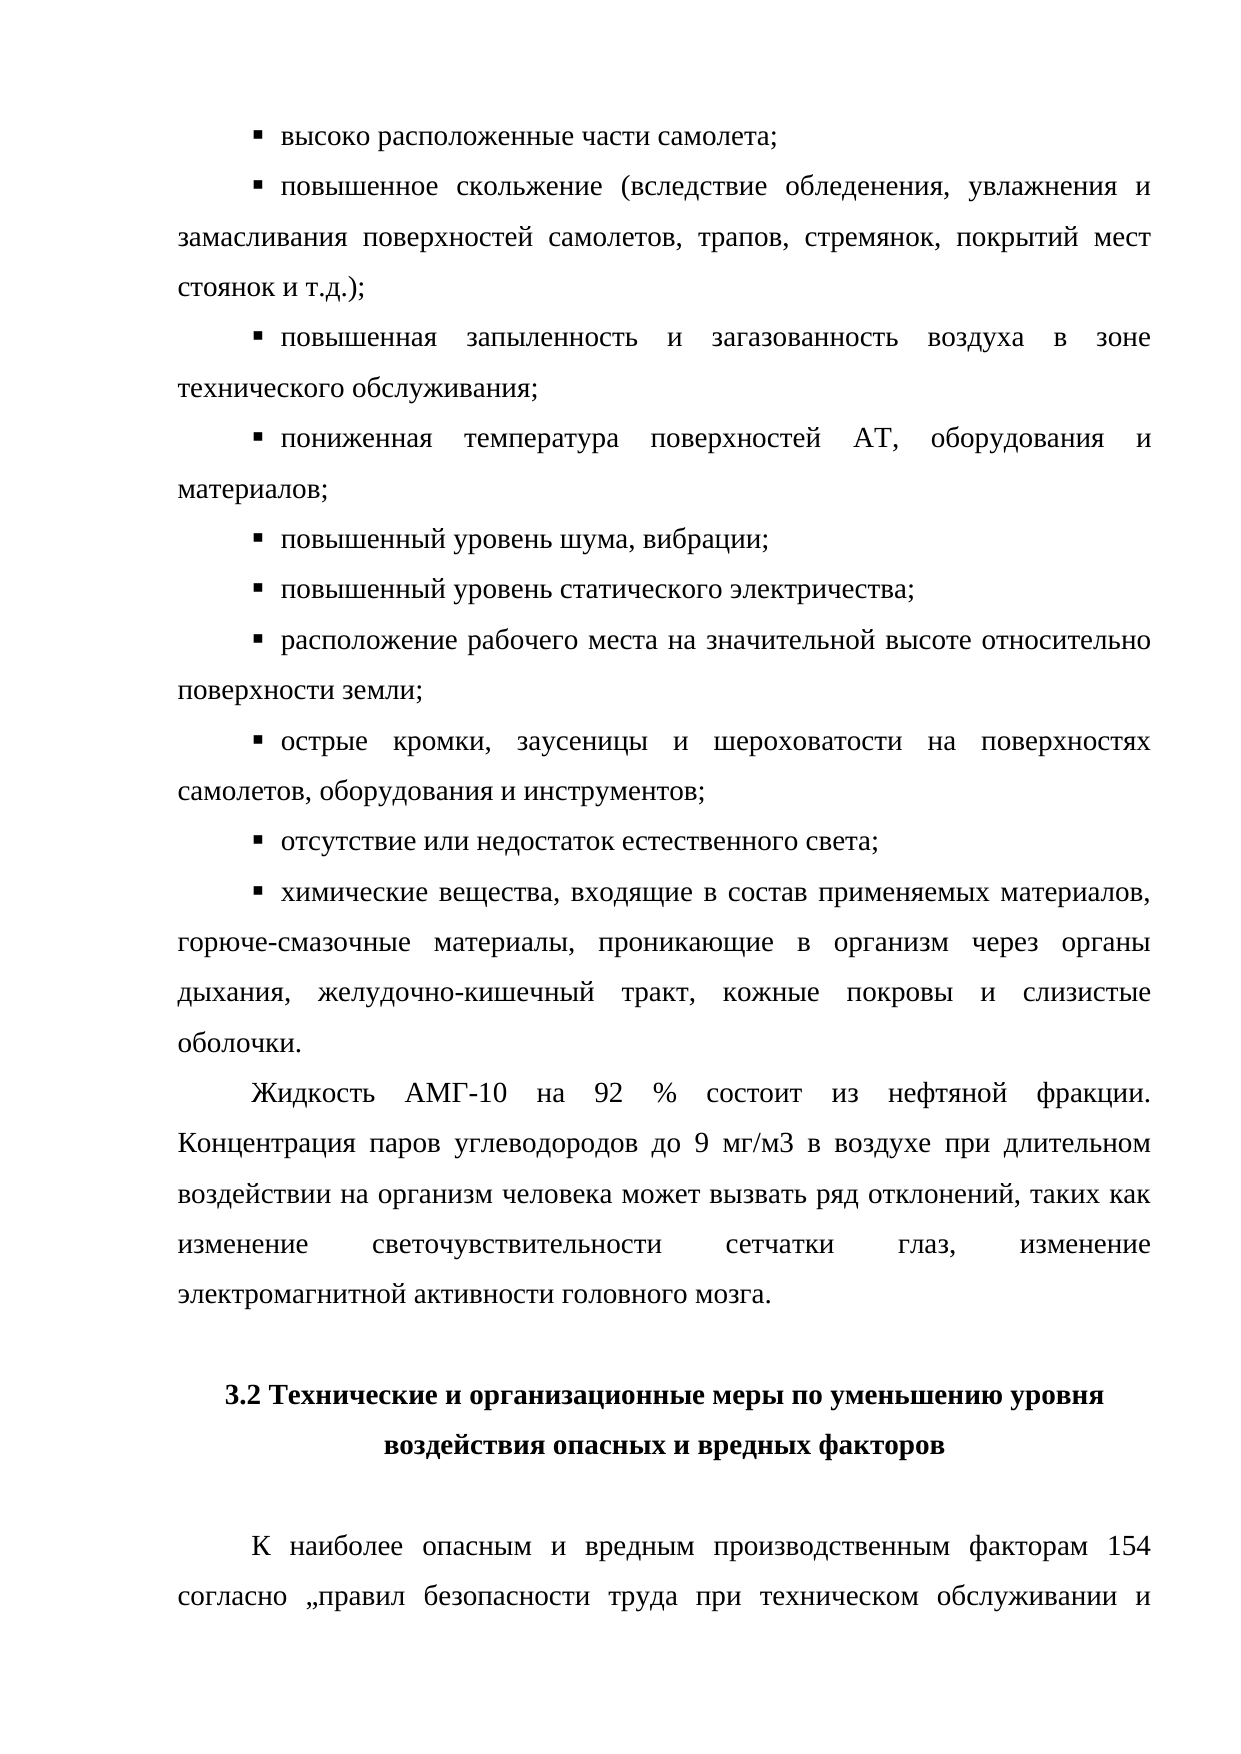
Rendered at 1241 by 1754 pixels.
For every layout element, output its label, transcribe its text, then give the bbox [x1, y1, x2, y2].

text 3.2 Технические и организационные меры по уменьшению уровня воздействия опасных и вредных факторов [177, 1377, 1152, 1461]
list пониженная температура поверхностей AT, оборудования и материалов; [177, 420, 1152, 504]
list высоко расположенные части самолета; [177, 118, 1152, 152]
list повышенный уровень статического электричества; [177, 571, 1152, 605]
list химические вещества, входящие в состав применяемых материалов, горюче-смазочные материалы, проникающие в организм через органы дыхания, желудочно-кишечный тракт, кожные покровы и слизистые оболочки. [177, 874, 1152, 1058]
list острые кромки, заусеницы и шероховатости на поверхностях самолетов, оборудования и инструментов; [177, 723, 1152, 807]
text Жидкость АМГ-10 на 92 % состоит из нефтяной фракции. Концентрация паров углеводородов до 9 мг/м3 в воздухе при длительном воздействии на организм человека может вызвать ряд отклонений, таких как изменение светочувствительности сетчатки глаз, изменение электромагнитной активности головного мозга. [177, 1075, 1152, 1310]
list повышенный уровень шума, вибрации; [177, 521, 1152, 555]
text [177, 1528, 1152, 1612]
list повышенное скольжение (вследствие обледенения, увлажнения и замасливания поверхностей самолетов, трапов, стремянок, покрытий мест стоянок и т.д.); [177, 168, 1152, 303]
list повышенная запыленность и загазованность воздуха в зоне технического обслуживания; [177, 319, 1152, 403]
list отсутствие или недостаток естественного света; [177, 823, 1152, 857]
list расположение рабочего места на значительной высоте относительно поверхности земли; [177, 622, 1152, 706]
